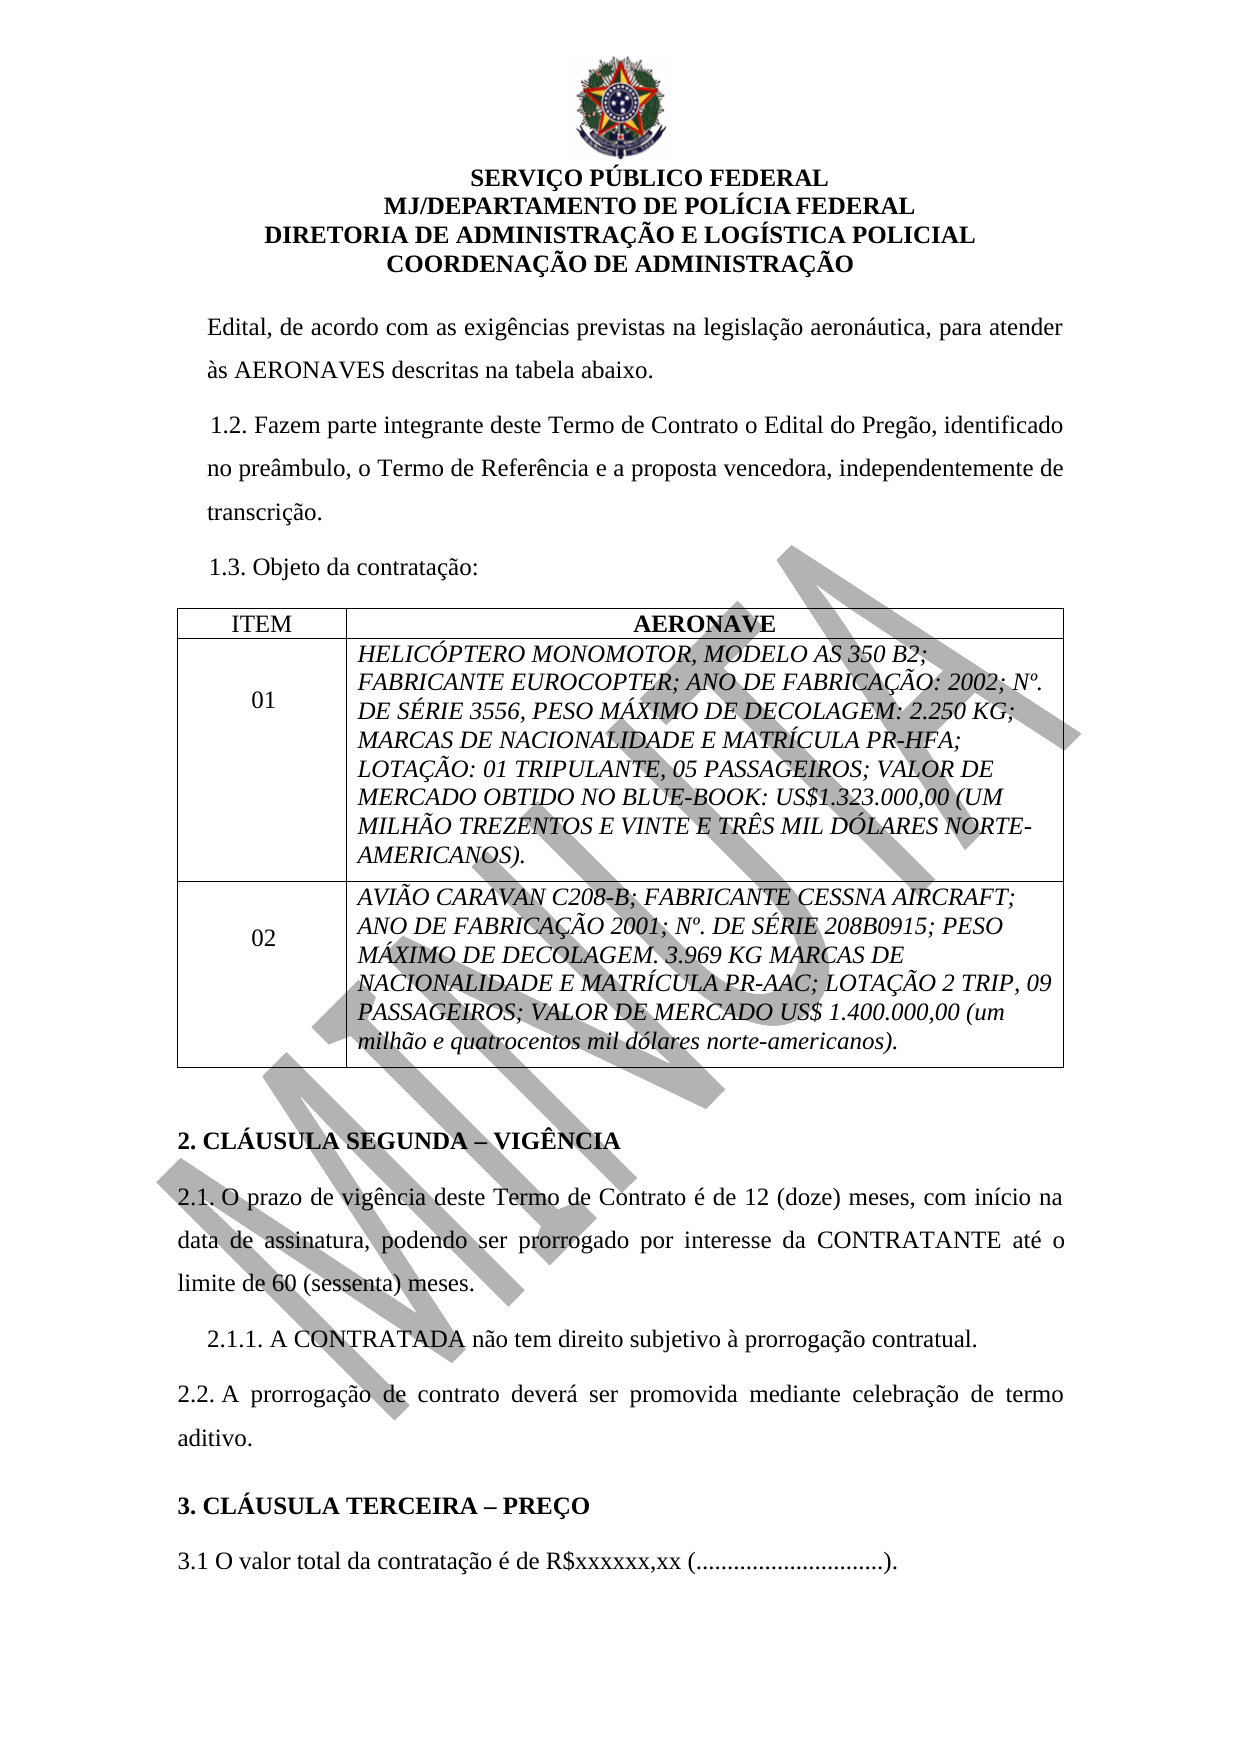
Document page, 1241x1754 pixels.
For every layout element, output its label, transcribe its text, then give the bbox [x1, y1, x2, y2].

list O prazo de vigência deste Termo de Contrato é de 12 (doze) meses, com início na data de assinatura, podendo ser prorrogado por interesse da CONTRATANTE até o limite de 60 (sessenta) meses. [177, 1182, 1065, 1297]
list A prorrogação de contrato deverá ser promovida mediante celebração de termo aditivo. [177, 1379, 1065, 1451]
list CLÁUSULA SEGUNDA – VIGÊNCIA [177, 1126, 1065, 1155]
table_cell 01 [178, 639, 346, 881]
text 3.1 O valor total da contratação é de R$xxxxxx,xx (..............................). [177, 1546, 1064, 1575]
table_cell HELICÓPTERO MONOMOTOR, MODELO AS 350 B2; FABRICANTE EUROCOPTER; ANO DE FABRICAÇÃO: 2002; Nº. DE SÉRIE 3556, PESO MÁXIMO DE DECOLAGEM: ; MARCAS DE NACIONALIDADE E MATRÍCULA PR-HFA; LOTAÇÃO: 01 TRIPULANTE, 05 PASSAGEIROS; VALOR DE MERCADO OBTIDO NO BLUE-BOOK: US$1.323.000,00 (UM MILHÃO TREZENTOS E VINTE E TRÊS MIL DÓLARES NORTE-AMERICANOS). [347, 639, 1063, 881]
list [177, 312, 1063, 383]
table_cell AVIÃO CARAVAN C208-B; FABRICANTE CESSNA AIRCRAFT; ANO DE FABRICAÇÃO 2001; Nº. DE SÉRIE 208B0915; PESO MÁXIMO DE DECOLAGEM. 3.969 KG MARCAS DE NACIONALIDADE E MATRÍCULA PR-AAC; LOTAÇÃO 2 TRIP, 09 PASSAGEIROS; VALOR DE MERCADO US$ 1.400.000,00 (um milhão e quatrocentos mil dólares norte-americanos). [347, 882, 1063, 1067]
list A CONTRATADA não tem direito subjetivo à prorrogação contratual. [207, 1324, 1065, 1353]
list CLÁUSULA TERCEIRA – PREÇO [177, 1491, 1064, 1519]
table_header AERONAVE [347, 609, 1063, 638]
text 1.2. Fazem parte integrante deste Termo de Contrato o Edital do Pregão, identificado no preâmbulo, o Termo de Referência e a proposta vencedora, independentemente de transcrição. [177, 410, 1065, 525]
table_header ITEM [178, 609, 346, 638]
table_cell 02 [178, 882, 346, 1067]
text 1.3. Objeto da contratação: [177, 552, 1065, 581]
